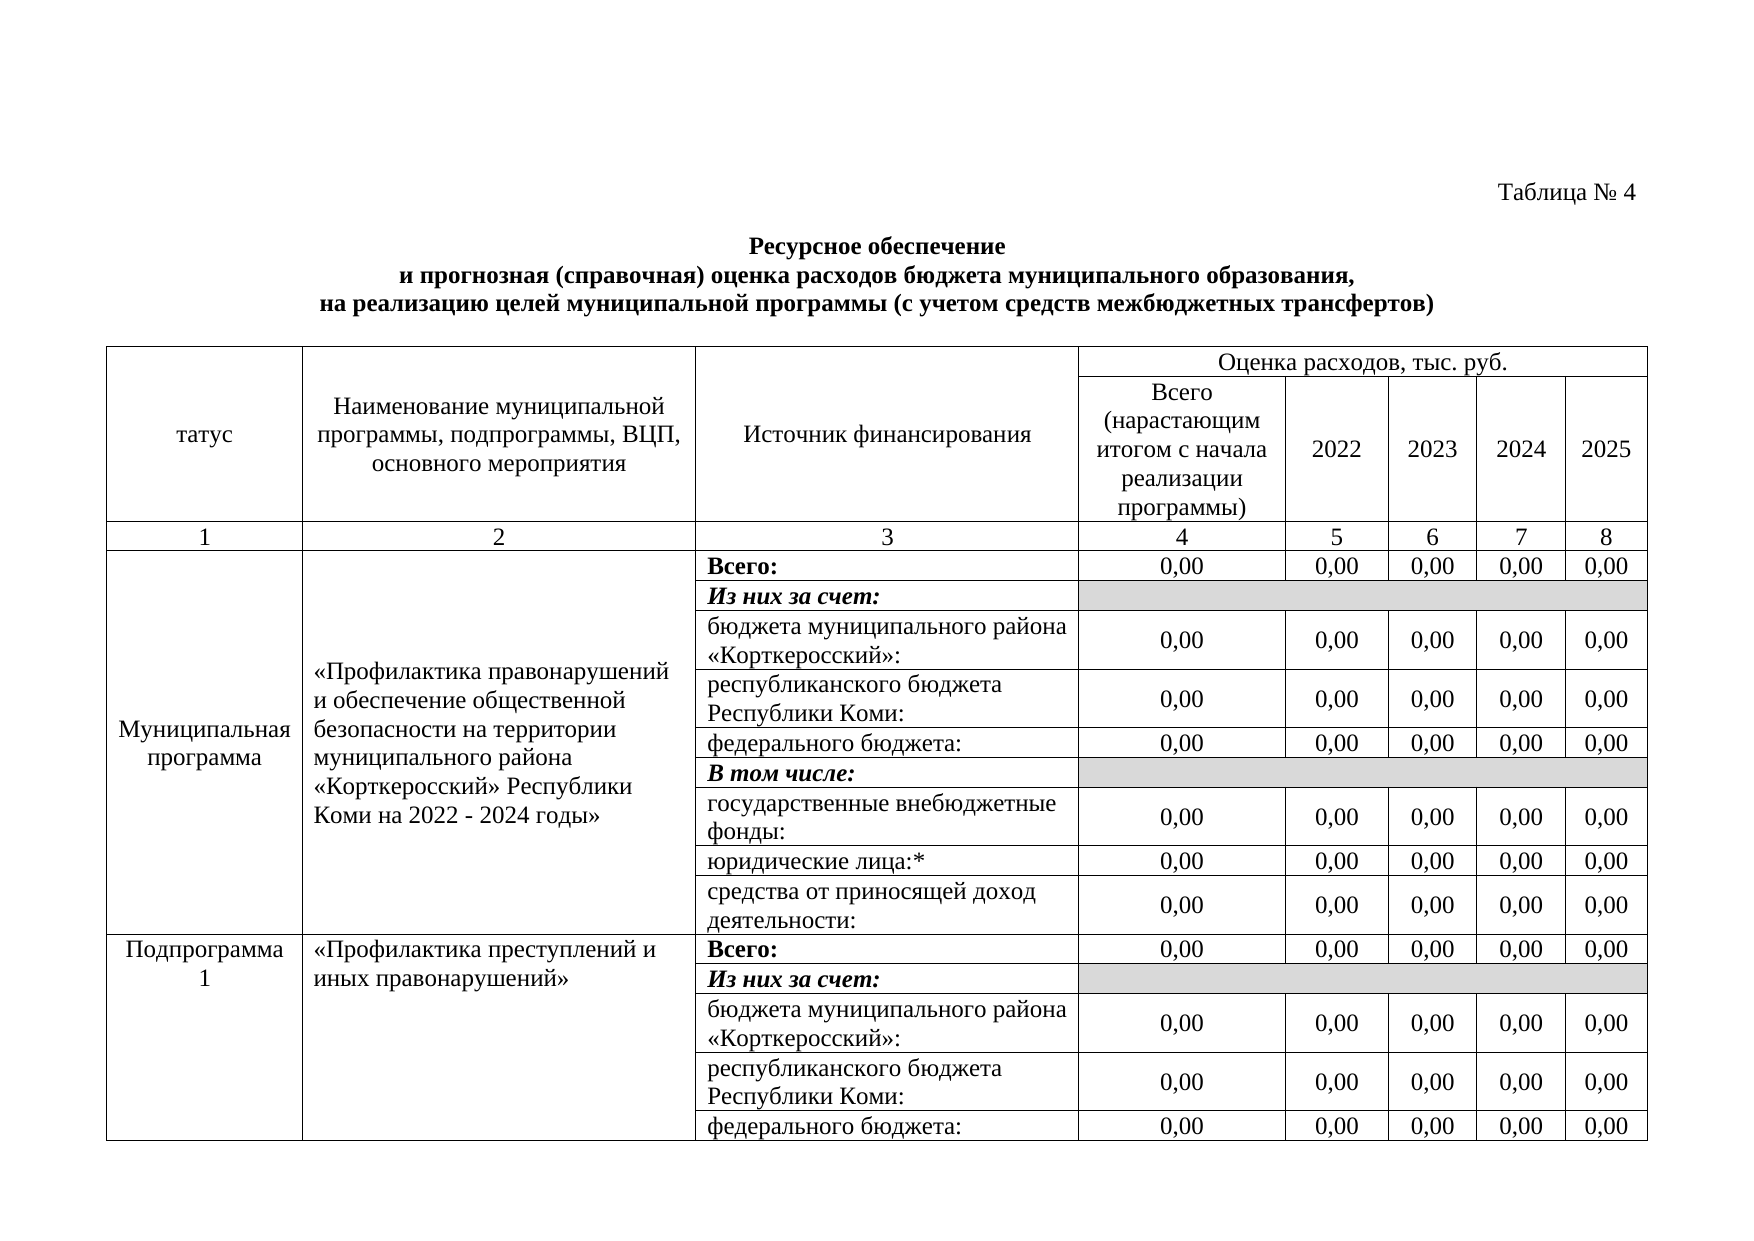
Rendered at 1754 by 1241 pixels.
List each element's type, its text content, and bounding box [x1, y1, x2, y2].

table_cell 0,00 [1477, 728, 1565, 757]
table_cell Всего (нарастающим итогом с начала реализации программы) [1079, 377, 1285, 521]
table_cell 0,00 [1389, 1053, 1476, 1110]
table_cell 0,00 [1477, 611, 1565, 668]
table_cell 2025 [1566, 377, 1647, 521]
table_cell 0,00 [1477, 876, 1565, 933]
table_cell 0,00 [1477, 670, 1565, 727]
table_cell 0,00 [1286, 846, 1388, 875]
table_cell 0,00 [1566, 935, 1647, 963]
table_cell 0,00 [1286, 1053, 1388, 1110]
table_cell Всего: [696, 935, 1078, 963]
table_cell 0,00 [1566, 876, 1647, 933]
table_cell 0,00 [1079, 876, 1285, 933]
table_cell 0,00 [1079, 788, 1285, 845]
table_cell «Профилактика преступлений и иных правонарушений» [303, 935, 695, 1140]
table_cell республиканского бюджета Республики Коми: [696, 1053, 1078, 1110]
table_cell 0,00 [1286, 994, 1388, 1052]
table_cell бюджета муниципального района «Корткеросский»: [696, 994, 1078, 1052]
table_cell 0,00 [1477, 935, 1565, 963]
table_cell 0,00 [1286, 788, 1388, 845]
table_cell 0,00 [1566, 551, 1647, 580]
table_cell «Профилактика правонарушений и обеспечение общественной безопасности на территории муниципального района «Корткеросский» Республики Коми на 2022 - 2024 годы» [303, 551, 695, 933]
table_cell [1079, 758, 1647, 787]
table_cell 3 [696, 522, 1078, 550]
table_cell 2022 [1286, 377, 1388, 521]
table_cell 2023 [1389, 377, 1476, 521]
table_cell 0,00 [1389, 670, 1476, 727]
table_cell 0,00 [1477, 994, 1565, 1052]
table_cell Муниципальная программа [107, 551, 302, 933]
table_cell 0,00 [1477, 846, 1565, 875]
table_cell 0,00 [1566, 611, 1647, 668]
table_cell 0,00 [1566, 728, 1647, 757]
table_cell 0,00 [1389, 611, 1476, 668]
table_cell 0,00 [1477, 788, 1565, 845]
table_cell Из них за счет: [696, 964, 1078, 993]
table_cell 8 [1566, 522, 1647, 550]
table_cell федерального бюджета: [696, 728, 1078, 757]
table_cell республиканского бюджета Республики Коми: [696, 670, 1078, 727]
table_cell 0,00 [1566, 846, 1647, 875]
table_cell 0,00 [1566, 1053, 1647, 1110]
table_cell 0,00 [1389, 935, 1476, 963]
table_cell средства от приносящей доход деятельности: [696, 876, 1078, 933]
table_header татус [107, 347, 302, 521]
table_cell 0,00 [1079, 670, 1285, 727]
table_cell федерального бюджета: [696, 1111, 1078, 1140]
text Таблица № 4 [118, 177, 1636, 206]
table_cell Всего: [696, 551, 1078, 580]
table_cell 0,00 [1079, 846, 1285, 875]
table_cell 0,00 [1286, 551, 1388, 580]
table_cell 5 [1286, 522, 1388, 550]
table_cell государственные внебюджетные фонды: [696, 788, 1078, 845]
table_cell В том числе: [696, 758, 1078, 787]
table_cell 2024 [1477, 377, 1565, 521]
text на реализацию целей муниципальной программы (с учетом средств межбюджетных трансфертов) [118, 288, 1636, 317]
table_cell [1079, 581, 1647, 610]
table_cell 0,00 [1079, 1053, 1285, 1110]
table_cell 6 [1389, 522, 1476, 550]
table_cell 0,00 [1286, 935, 1388, 963]
table_cell 0,00 [1389, 876, 1476, 933]
table_header Источник финансирования [696, 347, 1078, 521]
table_cell 1 [107, 522, 302, 550]
table_cell 0,00 [1566, 788, 1647, 845]
table_cell 0,00 [1477, 1053, 1565, 1110]
table_cell 7 [1477, 522, 1565, 550]
table_cell бюджета муниципального района «Корткеросский»: [696, 611, 1078, 668]
table_cell 0,00 [1477, 1111, 1565, 1140]
table_cell Подпрограмма 1 [107, 935, 302, 1140]
table_cell 0,00 [1389, 728, 1476, 757]
table_cell 0,00 [1389, 846, 1476, 875]
text и прогнозная (справочная) оценка расходов бюджета муниципального образования, [118, 260, 1636, 288]
table_cell 0,00 [1286, 728, 1388, 757]
table_cell 0,00 [1286, 670, 1388, 727]
table_header Наименование муниципальной программы, подпрограммы, ВЦП, основного мероприятия [303, 347, 695, 521]
table_cell 0,00 [1286, 1111, 1388, 1140]
table_cell 0,00 [1566, 670, 1647, 727]
table_cell 0,00 [1477, 551, 1565, 580]
table_cell [1079, 964, 1647, 993]
table_cell 0,00 [1566, 994, 1647, 1052]
table_cell 0,00 [1286, 611, 1388, 668]
table_cell Из них за счет: [696, 581, 1078, 610]
table_cell 0,00 [1079, 1111, 1285, 1140]
table_cell 0,00 [1079, 611, 1285, 668]
table_cell юридические лица:* [696, 846, 1078, 875]
table_cell 0,00 [1566, 1111, 1647, 1140]
table_cell 0,00 [1079, 935, 1285, 963]
table_cell 2 [303, 522, 695, 550]
table_cell 4 [1079, 522, 1285, 550]
table_header Оценка расходов, тыс. руб. [1079, 347, 1647, 376]
table_cell 0,00 [1079, 728, 1285, 757]
table_cell 0,00 [1079, 551, 1285, 580]
table_cell 0,00 [1389, 1111, 1476, 1140]
table_cell 0,00 [1389, 551, 1476, 580]
table_cell 0,00 [1389, 994, 1476, 1052]
table_cell 0,00 [1389, 788, 1476, 845]
text Ресурсное обеспечение [118, 231, 1636, 260]
table_cell 0,00 [1079, 994, 1285, 1052]
table_cell 0,00 [1286, 876, 1388, 933]
